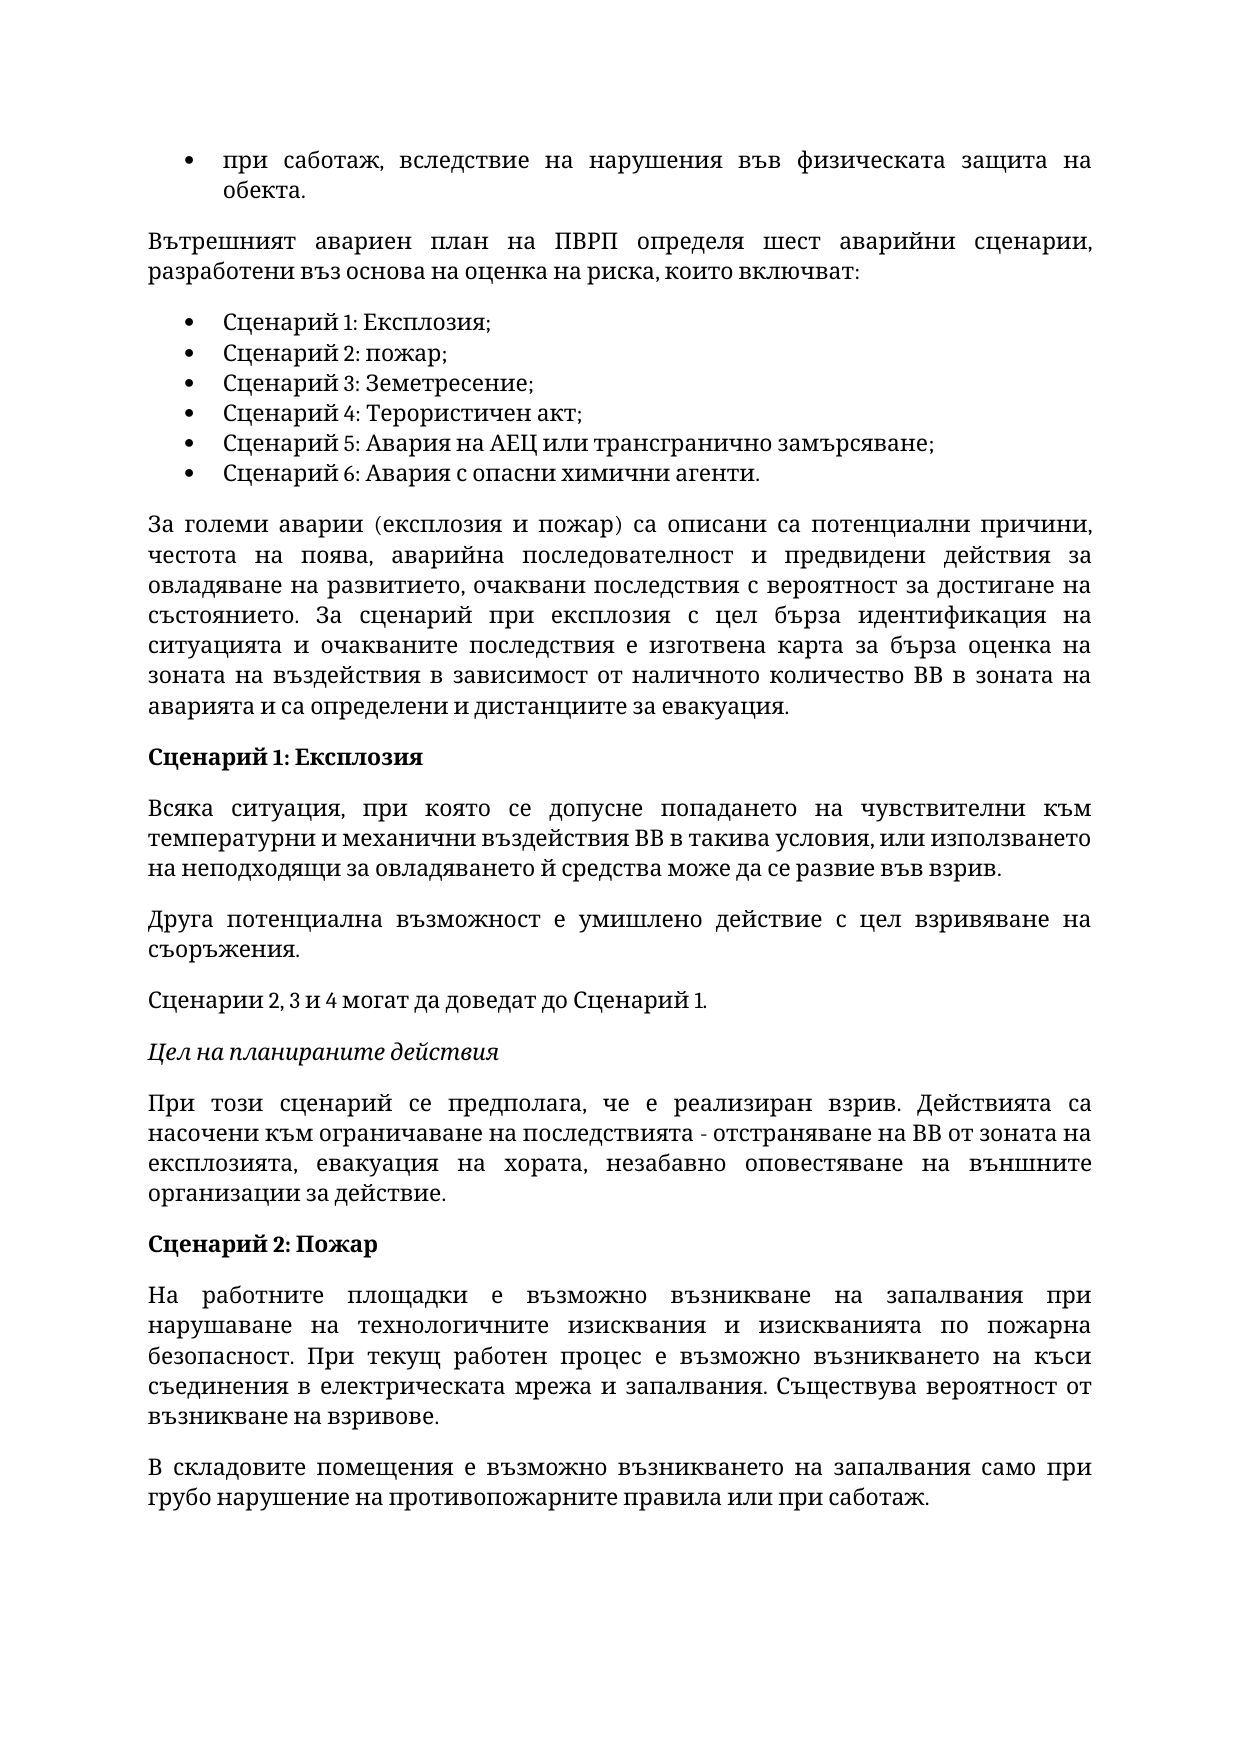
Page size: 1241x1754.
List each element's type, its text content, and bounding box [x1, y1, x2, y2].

list Сценарий 1: Експлозия; [185, 310, 1093, 336]
text Сценарии 2, 3 и 4 могат да доведат до Сценарий 1. [148, 988, 1093, 1014]
list Сценарий 2: пожар; [185, 340, 1093, 367]
text Всяка ситуация, при която се допусне попадането на чувствителни към температурни и механични въздействия ВВ в такива условия, или използването на неподходящи за овладяването й средства може да се развие във взрив. [148, 796, 1093, 882]
text Друга потенциална възможност е умишлено действие с цел взривяване на съоръжения. [148, 907, 1093, 963]
list Сценарий 4: Терористичен акт; [185, 401, 1093, 427]
text Вътрешният авариен план на ПВРП определя шест аварийни сценарии, разработени въз основа на оценка на риска, които включват: [148, 229, 1093, 285]
list Сценарий 5: Авария на АЕЦ или трансгранично замърсяване; [185, 431, 1093, 457]
text Сценарий 2: Пожар [148, 1232, 1093, 1258]
text Цел на планираните действия [148, 1039, 1093, 1066]
list Сценарий 3: Земетресение; [185, 371, 1093, 397]
text В складовите помещения е възможно възникването на запалвания само при грубо нарушение на противопожарните правила или при саботаж. [148, 1455, 1093, 1511]
list при саботаж, вследствие на нарушения във физическата защита на обекта. [185, 148, 1093, 204]
text За големи аварии (експлозия и пожар) са описани са потенциални причини, честота на поява, аварийна последователност и предвидени действия за овладяване на развитието, очаквани последствия с вероятност за достигане на състоянието. За сценарий при експлозия с цел бърза идентификация на ситуацията и очакваните последствия е изготвена карта за бърза оценка на зоната на въздействия в зависимост от наличното количество ВВ в зоната на аварията и са определени и дистанциите за евакуация. [148, 512, 1093, 720]
text Сценарий 1: Експлозия [148, 744, 1093, 771]
text На работните площадки е възможно възникване на запалвания при нарушаване на технологичните изисквания и изискванията по пожарна безопасност. При текущ работен процес е възможно възникването на къси съединения в електрическата мрежа и запалвания. Съществува вероятност от възникване на взривове. [148, 1283, 1093, 1430]
text При този сценарий се предполага, че е реализиран взрив. Действията са насочени към ограничаване на последствията - отстраняване на ВВ от зоната на експлозията, евакуация на хората, незабавно оповестяване на външните организации за действие. [148, 1090, 1093, 1207]
list Сценарий 6: Авария с опасни химични агенти. [185, 461, 1093, 487]
